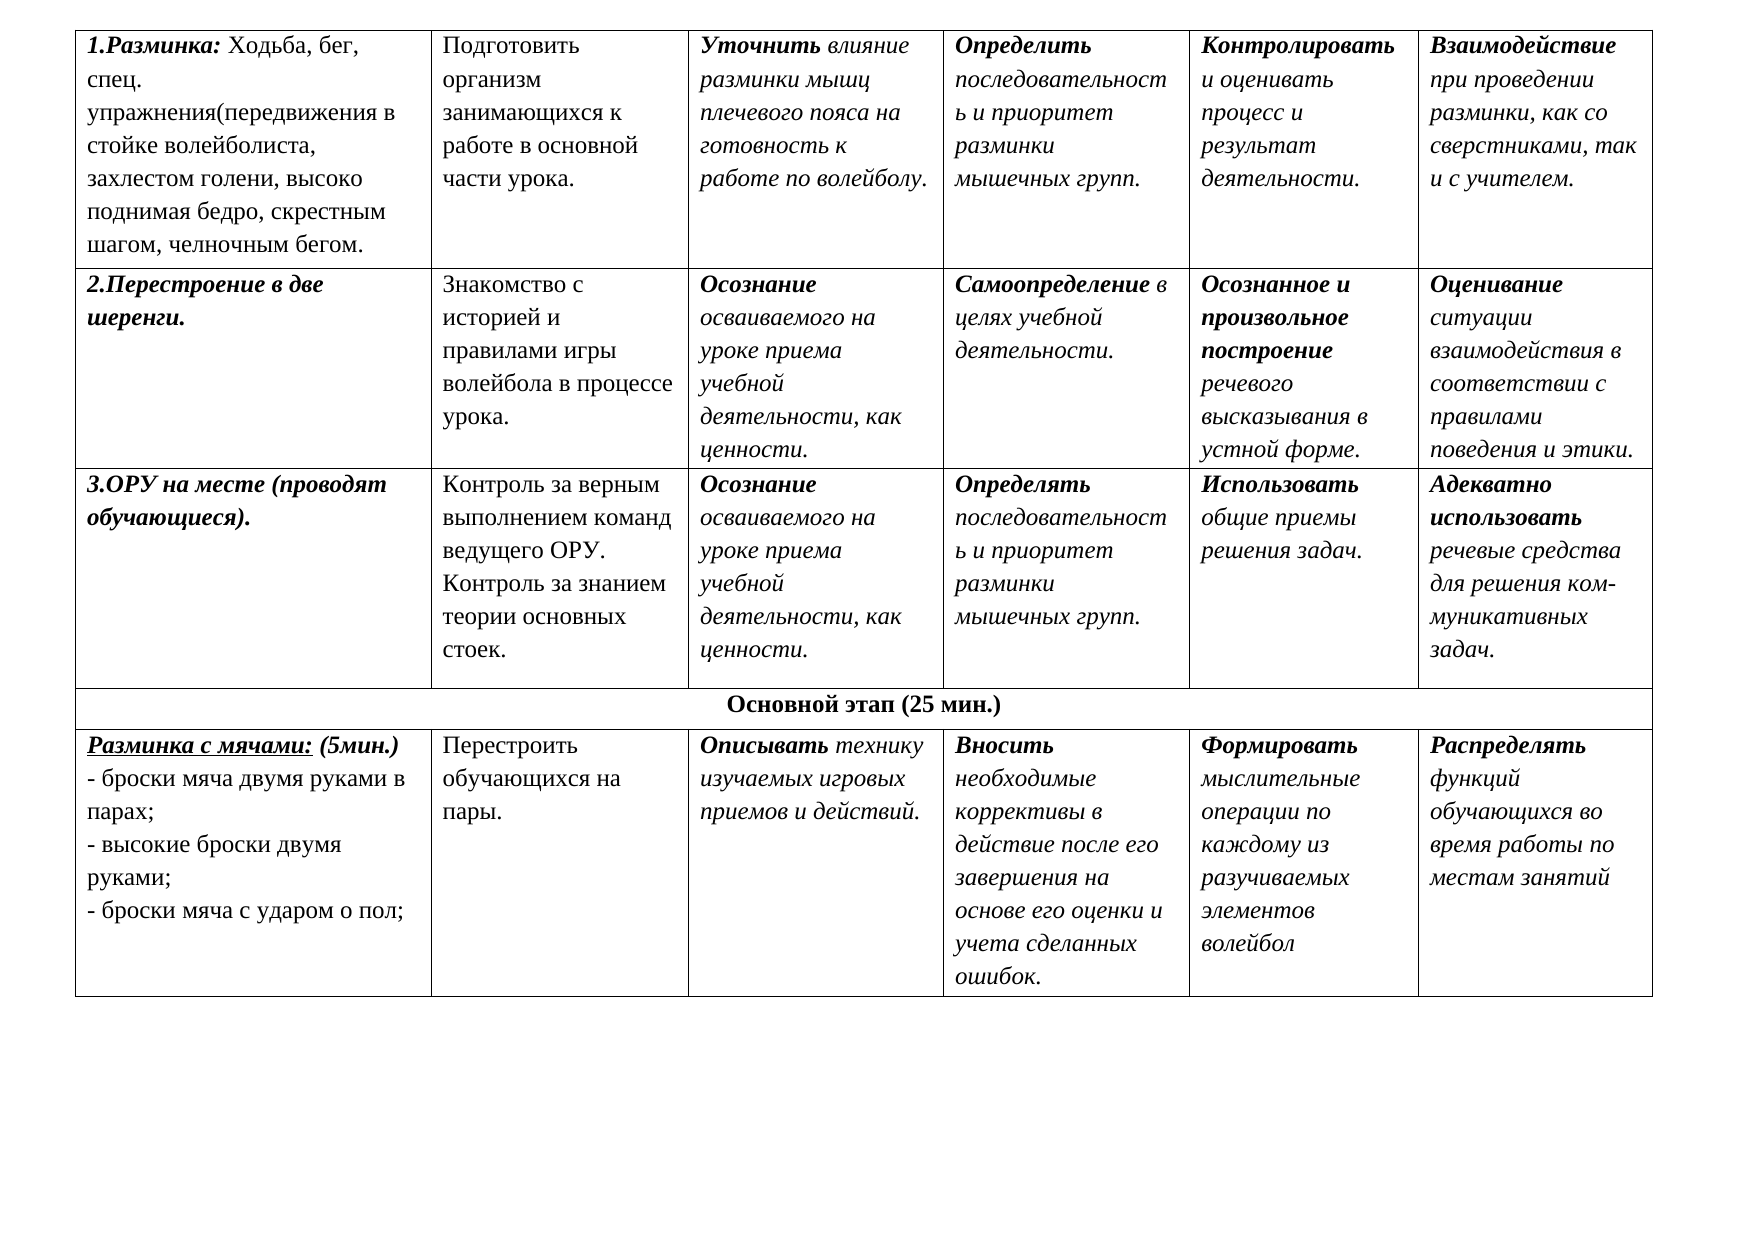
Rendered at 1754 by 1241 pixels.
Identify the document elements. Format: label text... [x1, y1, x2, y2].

table_cell Самоопределение в целях учебной деятельности. [944, 269, 1189, 468]
table_cell Определить последовательность и приоритет разминки мышечных групп. [944, 31, 1189, 268]
table_cell Осознанное и произвольное построение речевого высказывания в устной форме. [1190, 269, 1418, 468]
table_cell Использовать общие приемы решения задач. [1190, 469, 1418, 688]
table_cell Оценивание ситуации взаимодействия в соответствии с правилами поведения и этики. [1419, 269, 1652, 468]
table_cell Контроль за верным выполнением команд ведущего ОРУ. Контроль за знанием теории основных стоек. [432, 469, 688, 688]
table_cell Подготовить организм занимающихся к работе в основной части урока. [432, 31, 688, 268]
table_cell Описывать технику изучаемых игровых приемов и действий. [689, 730, 943, 996]
table_cell 1.Разминка: Ходьба, бег, спец. упражнения(передвижения в стойке волейболиста, захлестом голени, высоко поднимая бедро, скрестным шагом, челночным бегом. [76, 31, 431, 268]
table_cell Взаимодействие при проведении разминки, как со сверстниками, так и с учителем. [1419, 31, 1652, 268]
table_cell Распределять функций обучающихся во время работы по местам занятий [1419, 730, 1652, 996]
table_cell Осознание осваиваемого на уроке приема учебной деятельности, как ценности. [689, 469, 943, 688]
table_cell Основной этап (25 мин.) [76, 689, 1652, 729]
table_cell Вносить необходимые коррективы в действие после его завершения на основе его оценки и учета сделанных ошибок. [944, 730, 1189, 996]
table_cell Знакомство с историей и правилами игры волейбола в процессе урока. [432, 269, 688, 468]
table_cell 3.ОРУ на месте (проводят обучающиеся). [76, 469, 431, 688]
table_cell Осознание осваиваемого на уроке приема учебной деятельности, как ценности. [689, 269, 943, 468]
table_cell Перестроить обучающихся на пары. [432, 730, 688, 996]
table_cell Определять последовательность и приоритет разминки мышечных групп. [944, 469, 1189, 688]
table_cell Контролировать и оценивать процесс и результат деятельности. [1190, 31, 1418, 268]
table_cell Уточнить влияние разминки мышц плечевого пояса на готовность к работе по волейболу. [689, 31, 943, 268]
table_cell Разминка с мячами: (5мин.) - броски мяча двумя руками в парах; - высокие броски двумя руками; - броски мяча с ударом о пол; [76, 730, 431, 996]
table_cell Формировать мыслительные операции по каждому из разучиваемых элементов волейбол [1190, 730, 1418, 996]
table_cell 2.Перестроение в две шеренги. [76, 269, 431, 468]
table_cell Адекватно использовать речевые средства для решения ком-муникативных задач. [1419, 469, 1652, 688]
